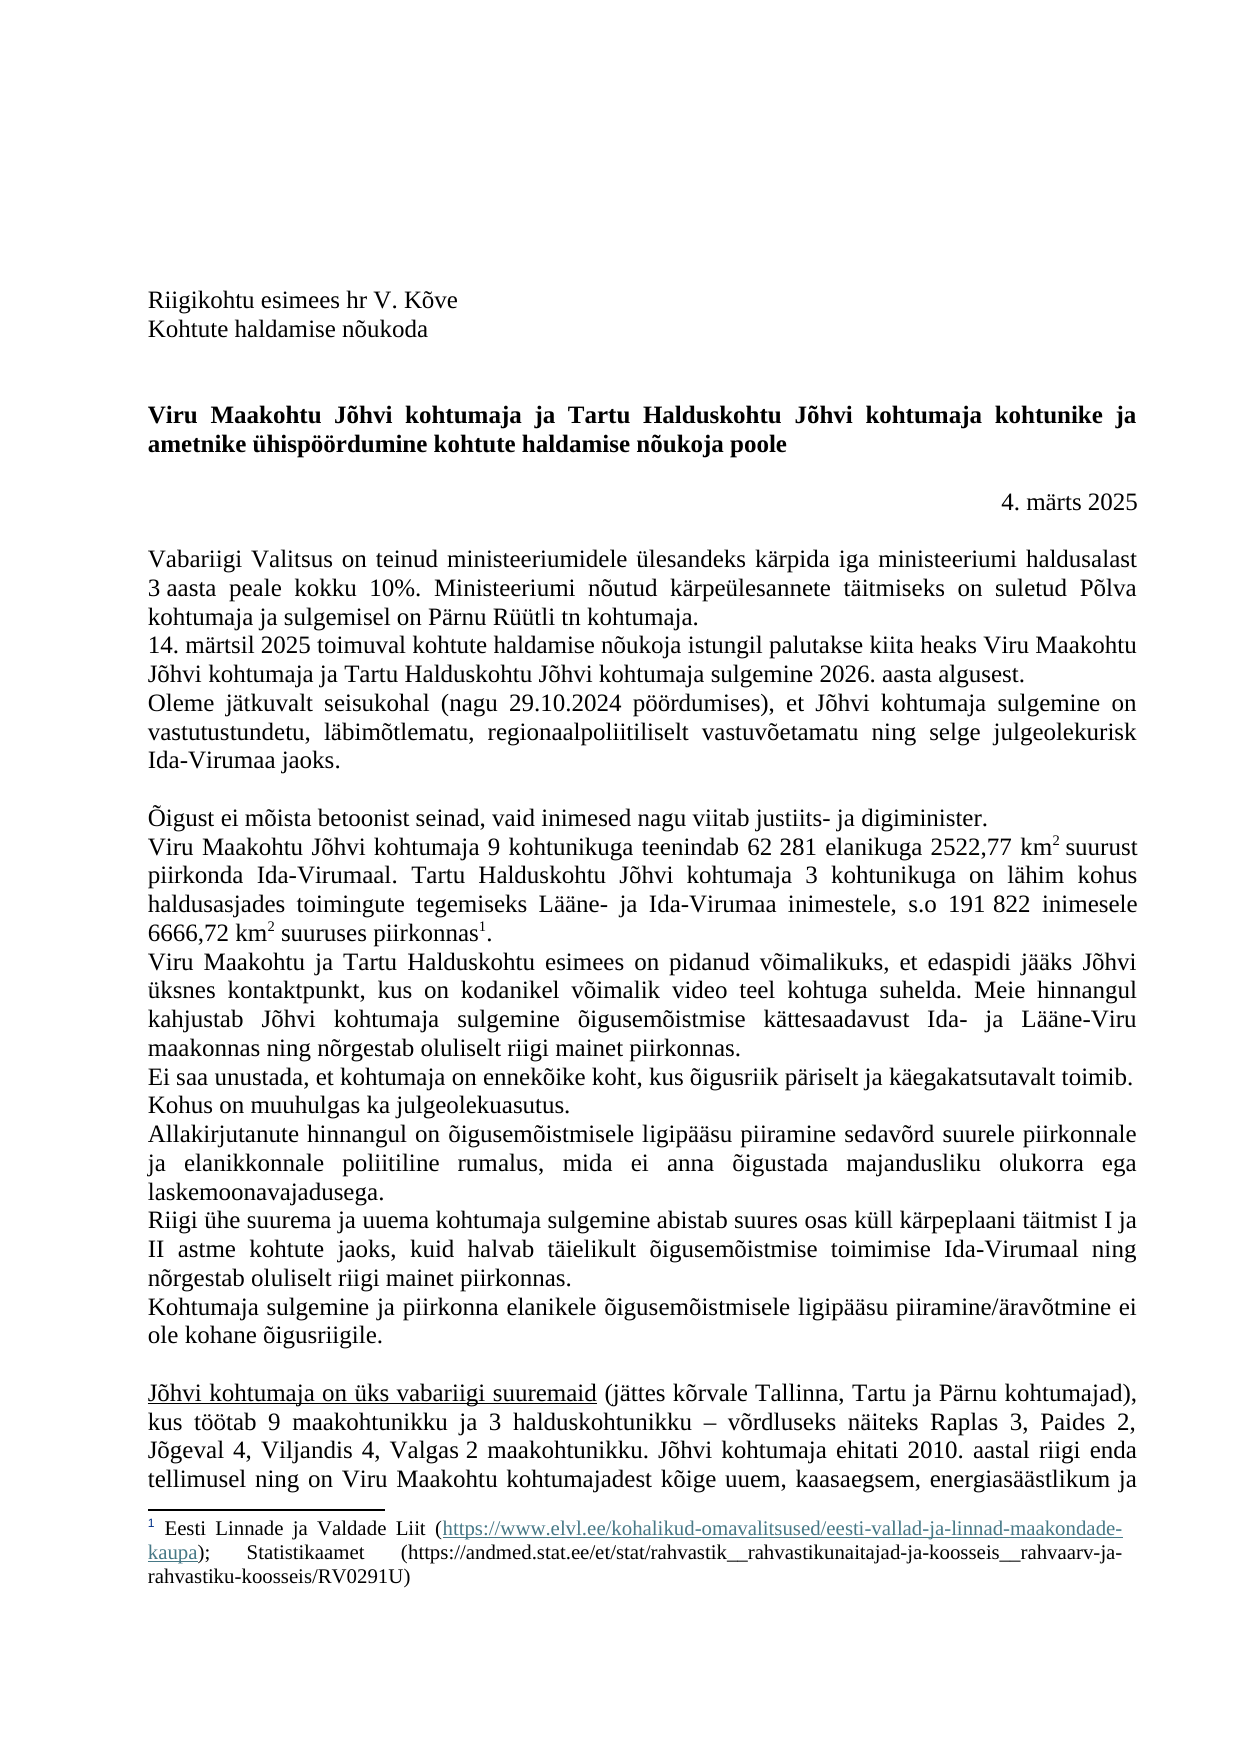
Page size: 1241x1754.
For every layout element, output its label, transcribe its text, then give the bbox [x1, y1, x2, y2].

text 14. märtsil 2025 toimuval kohtute haldamise nõukoja istungil palutakse kiita heaks Viru Maakohtu Jõhvi kohtumaja ja Tartu Halduskohtu Jõhvi kohtumaja sulgemine 2026. aasta algusest. [148, 631, 1138, 688]
text Õigust ei mõista betoonist seinad, vaid inimesed nagu viitab justiits- ja digiminister. [148, 803, 1138, 832]
text Vabariigi Valitsus on teinud ministeeriumidele ülesandeks kärpida iga ministeeriumi haldusalast 3 aasta peale kokku 10%. Ministeeriumi nõutud kärpeülesannete täitmiseks on suletud Põlva kohtumaja ja sulgemisel on Pärnu Rüütli tn kohtumaja. [148, 544, 1138, 631]
text Viru Maakohtu Jõhvi kohtumaja 9 kohtunikuga teenindab 62 281 elanikuga 2522,77 km2 suurust piirkonda Ida-Virumaal. Tartu Halduskohtu Jõhvi kohtumaja 3 kohtunikuga on lähim kohus haldusasjades toimingute tegemiseks Lääne- ja Ida-Virumaa inimestele, s.o 191 822 inimesele 6666,72 km2 suuruses piirkonnas. [148, 832, 1138, 947]
text 4. märts 2025 [148, 487, 1138, 516]
text Viru Maakohtu Jõhvi kohtumaja ja Tartu Halduskohtu Jõhvi kohtumaja kohtunike ja ametnike ühispöördumine kohtute haldamise nõukoja poole [148, 401, 1138, 458]
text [148, 1378, 1138, 1493]
text Riigikohtu esimees hr V. Kõve [148, 286, 1138, 314]
text Ei saa unustada, et kohtumaja on ennekõike koht, kus õigusriik päriselt ja käegakatsutavalt toimib. [148, 1062, 1138, 1091]
text Oleme jätkuvalt seisukohal (nagu 29.10.2024 pöördumises), et Jõhvi kohtumaja sulgemine on vastutustundetu, läbimõtlematu, regionaalpoliitiliselt vastuvõetamatu ning selge julgeolekurisk Ida-Virumaa jaoks. [148, 688, 1138, 774]
text Kohtumaja sulgemine ja piirkonna elanikele õigusemõistmisele ligipääsu piiramine/äravõtmine ei ole kohane õigusriigile. [148, 1292, 1138, 1349]
text Kohus on muuhulgas ka julgeolekuasutus. [148, 1091, 1138, 1119]
text Viru Maakohtu ja Tartu Halduskohtu esimees on pidanud võimalikuks, et edaspidi jääks Jõhvi üksnes kontaktpunkt, kus on kodanikel võimalik video teel kohtuga suhelda. Meie hinnangul kahjustab Jõhvi kohtumaja sulgemine õigusemõistmise kättesaadavust Ida- ja Lääne-Viru maakonnas ning nõrgestab oluliselt riigi mainet piirkonnas. [148, 947, 1138, 1062]
text Riigi ühe suurema ja uuema kohtumaja sulgemine abistab suures osas küll kärpeplaani täitmist I ja II astme kohtute jaoks, kuid halvab täielikult õigusemõistmise toimimise Ida-Virumaal ning nõrgestab oluliselt riigi mainet piirkonnas. [148, 1206, 1138, 1292]
text Kohtute haldamise nõukoda [148, 314, 1138, 343]
text Allakirjutanute hinnangul on õigusemõistmisele ligipääsu piiramine sedavõrd suurele piirkonnale ja elanikkonnale poliitiline rumalus, mida ei anna õigustada majandusliku olukorra ega laskemoonavajadusega. [148, 1119, 1138, 1206]
